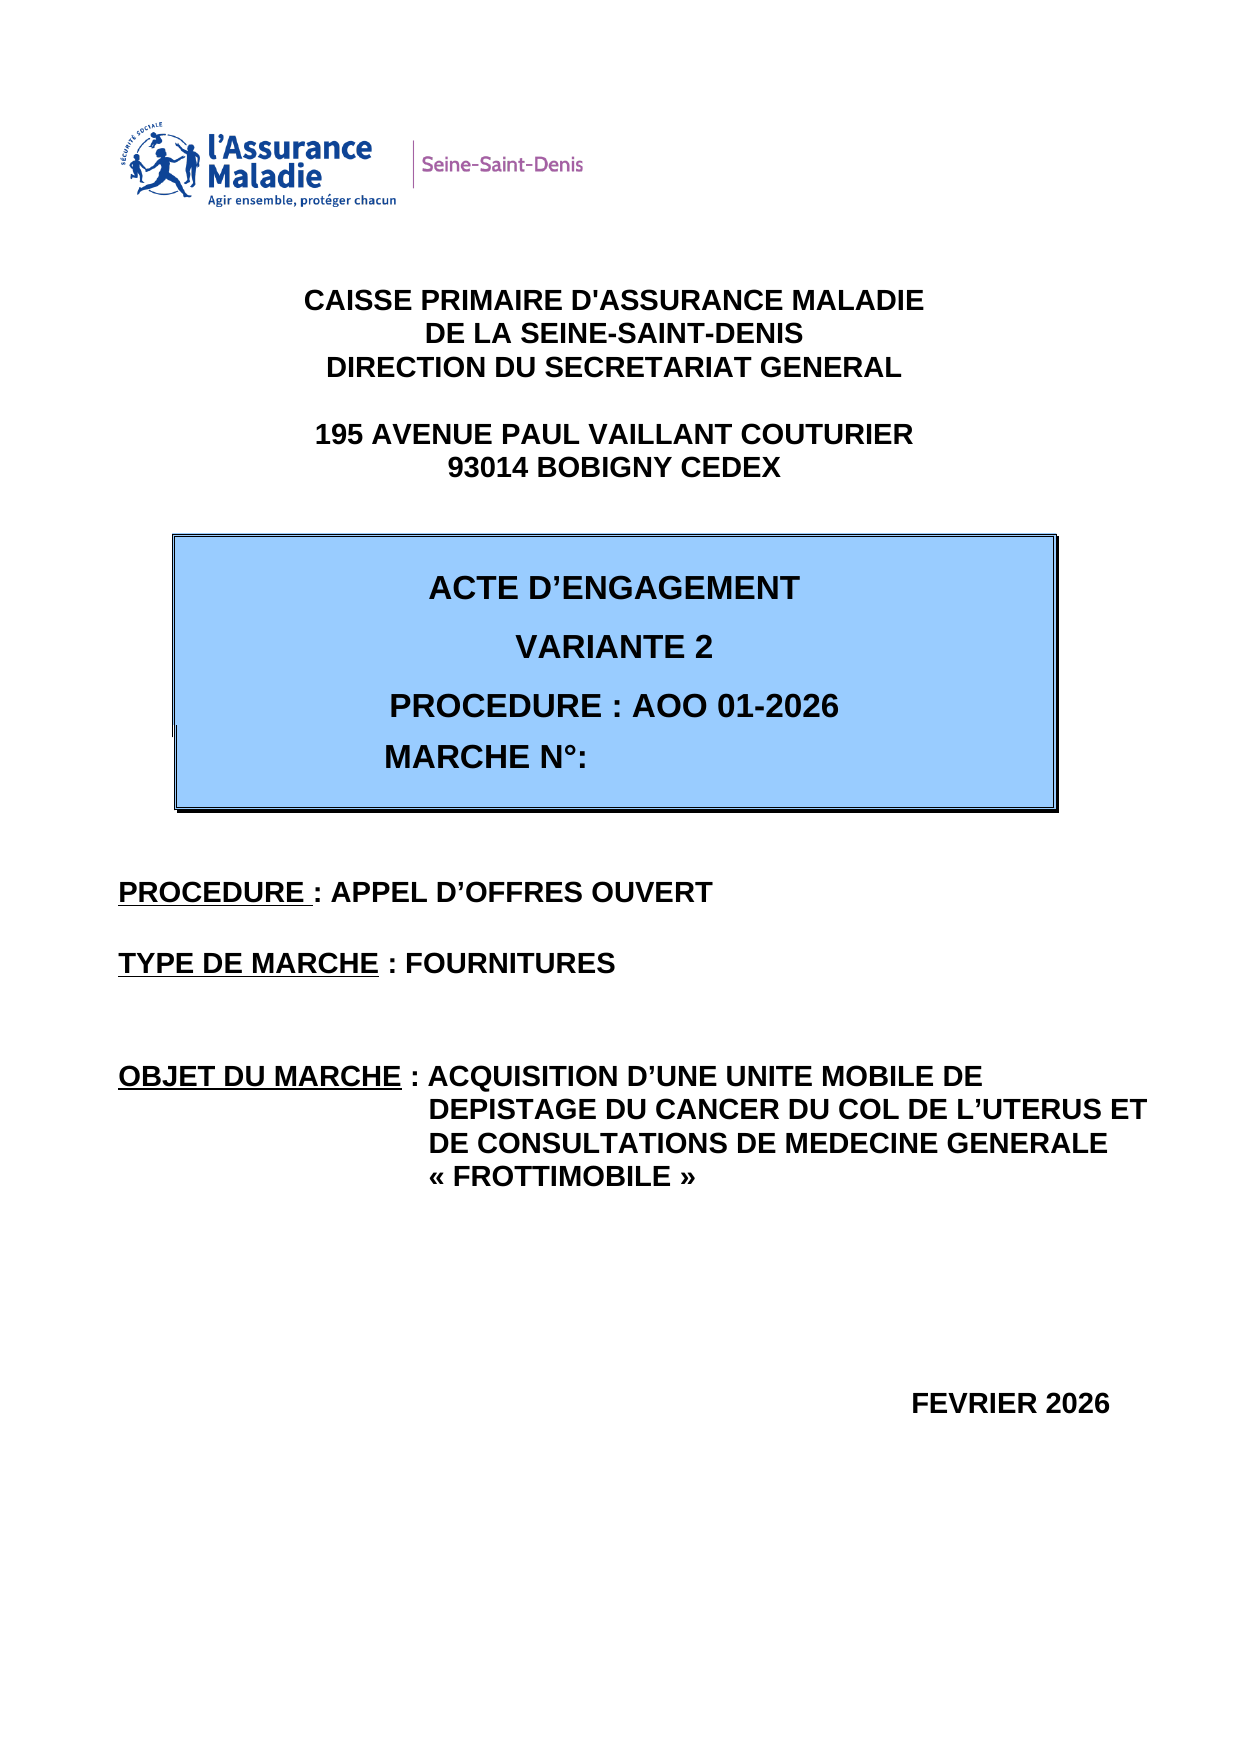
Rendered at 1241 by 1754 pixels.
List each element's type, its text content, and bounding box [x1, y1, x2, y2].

text 93014 BOBIGNY CEDEX [118, 450, 1110, 484]
text VARIANTE 2 [175, 593, 1053, 652]
text PROCEDURE : AOO 01-2026 [175, 652, 1053, 703]
text 195 AVENUE PAUL VAILLANT COUTURIER [118, 417, 1110, 450]
picture [120, 122, 583, 207]
list TYPE DE MARCHE : FOURNITURES [118, 946, 1110, 980]
list PROCEDURE : APPEL D’OFFRES OUVERT [118, 875, 1110, 909]
text DIRECTION DU SECRETARIAT GENERAL [118, 350, 1110, 383]
text ACTE D’ENGAGEMENT [175, 537, 1053, 593]
text CAISSE PRIMAIRE D'ASSURANCE MALADIE [118, 283, 1110, 316]
text DE LA SEINE-SAINT-DENIS [118, 316, 1110, 350]
text OBJET DU MARCHE : ACQUISITION D’UNE UNITE MOBILE DE DEPISTAGE DU CANCER DU COL DE L’UTERUS ET DE CONSULTATIONS DE MEDECINE GENERALE « FROTTIMOBILE » [118, 1059, 1155, 1193]
text MARCHE N°: [175, 703, 1053, 809]
text FEVRIER 2026 [118, 1386, 1110, 1420]
